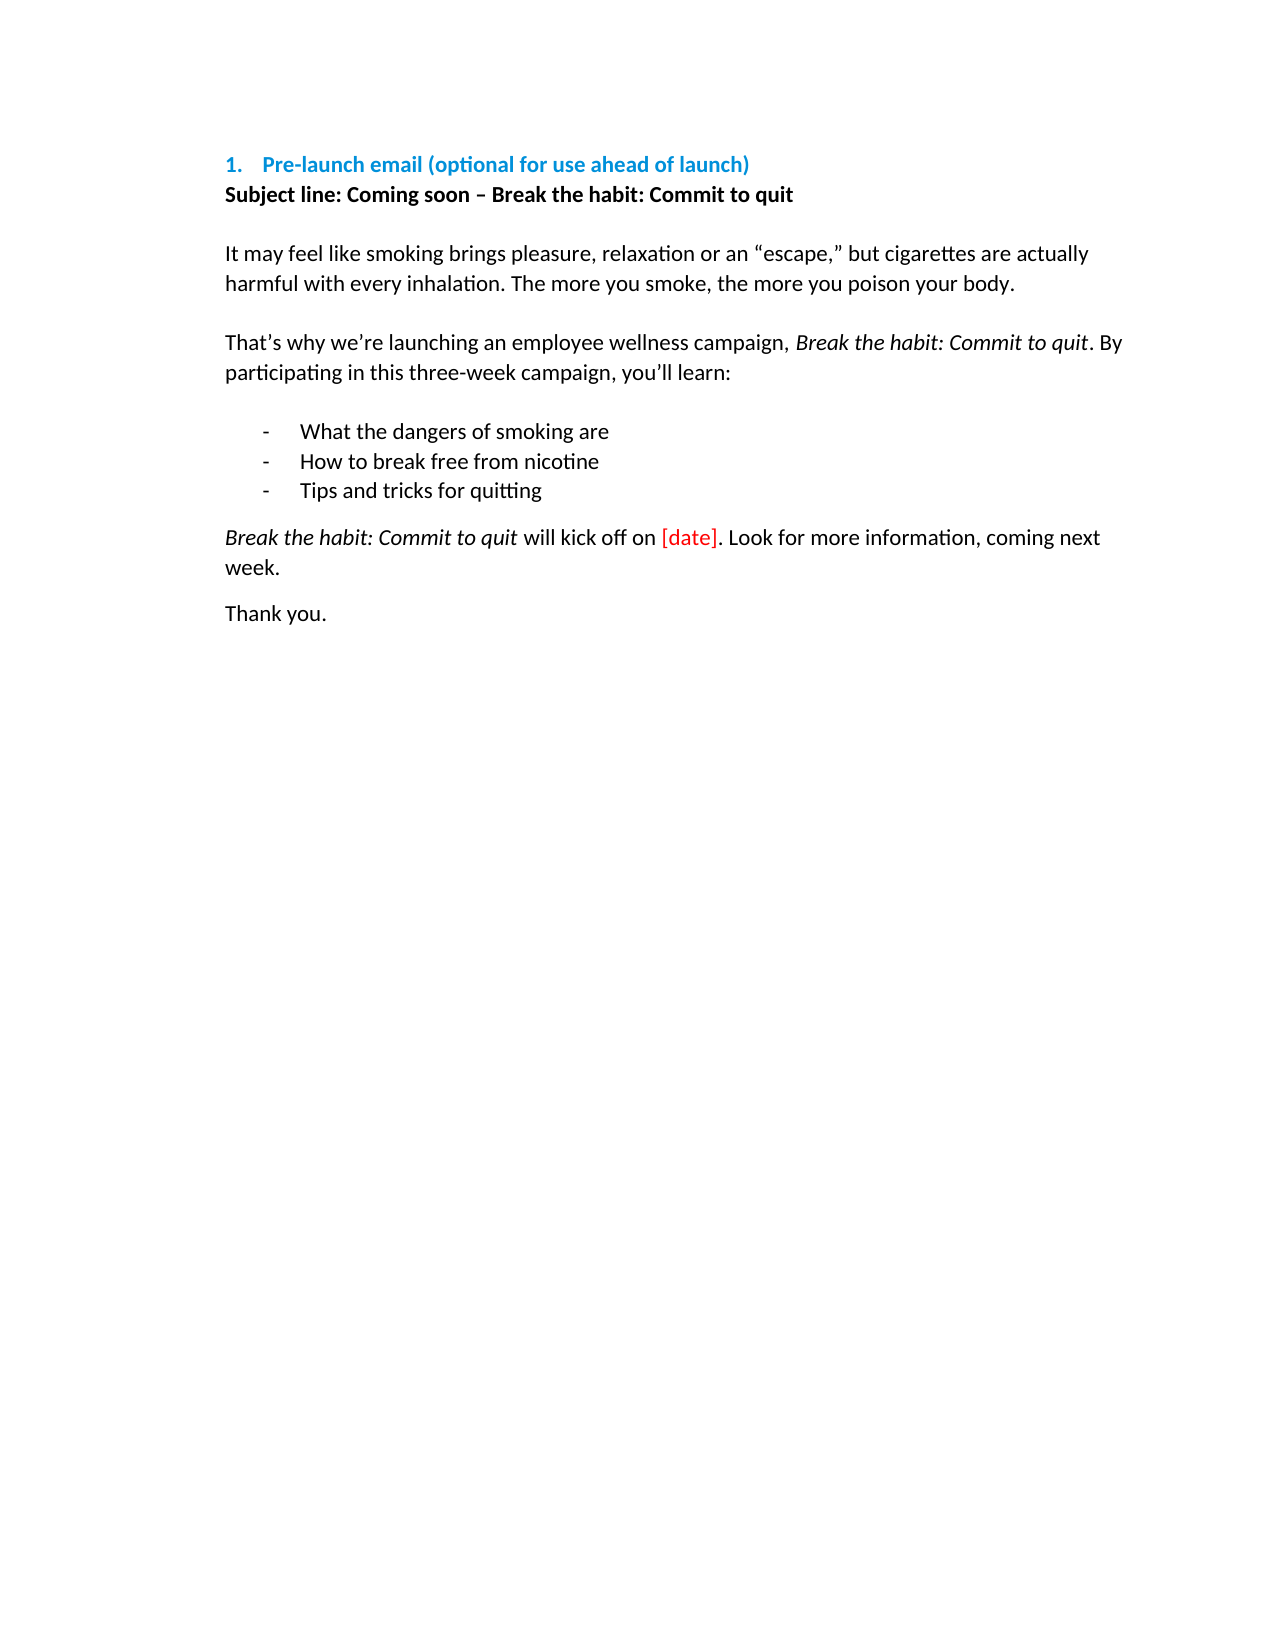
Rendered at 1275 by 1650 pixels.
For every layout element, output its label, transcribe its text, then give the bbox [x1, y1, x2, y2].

list Subject line: Coming soon – Break the habit: Commit to quit [225, 180, 1125, 208]
list Tips and tricks for quitting [262, 477, 1125, 504]
text Break the habit: Commit to quit will kick off on [date]. Look for more information, coming next week. [225, 523, 1125, 581]
list That’s why we’re launching an employee wellness campaign, Break the habit: Commit to quit. By participating in this three-week campaign, you’ll learn: [225, 328, 1125, 386]
list What the dangers of smoking are [262, 417, 1125, 445]
list How to break free from nicotine [262, 447, 1125, 475]
list Pre-launch email (optional for use ahead of launch) [225, 150, 1125, 178]
list It may feel like smoking brings pleasure, relaxation or an “escape,” but cigarettes are actually harmful with every inhalation. The more you smoke, the more you poison your body. [225, 239, 1125, 297]
text Thank you. [225, 599, 1125, 627]
